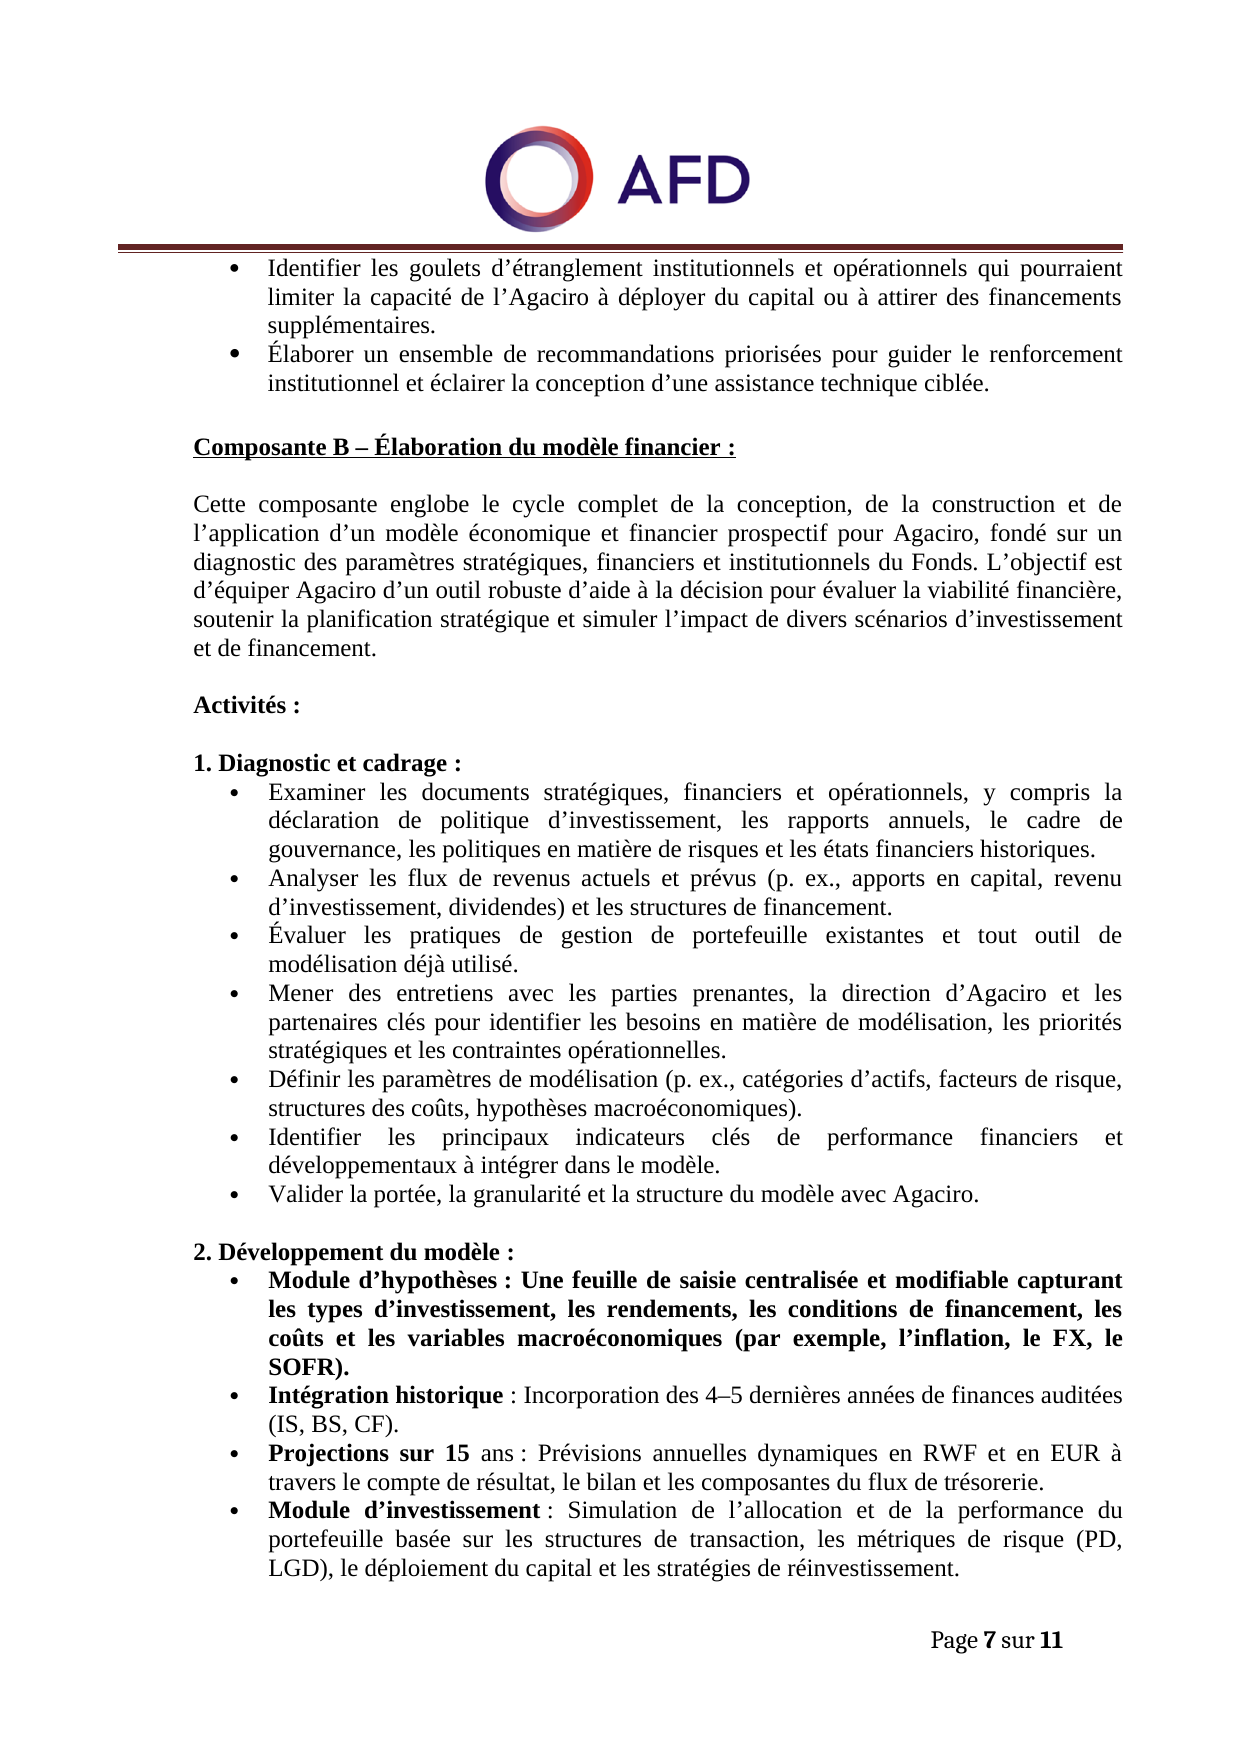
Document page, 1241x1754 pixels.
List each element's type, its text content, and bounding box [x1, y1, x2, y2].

picture [482, 118, 760, 242]
list Identifier les principaux indicateurs clés de performance financiers et développementaux à intégrer dans le modèle. [231, 1294, 1123, 1352]
list Élaborer un ensemble de recommandations priorisées pour guider le renforcement institutionnel et éclairer la conception d’une assistance technique ciblée. [230, 512, 1123, 569]
list Module d’hypothèses : Une feuille de saisie centralisée et modifiable capturant les types d’investissement, les rendements, les conditions de financement, les coûts et les variables macroéconomiques (par exemple, l’inflation, le FX, le SOFR). [231, 1438, 1123, 1553]
list Mener des entretiens avec les parties prenantes, la direction d’Agaciro et les partenaires clés pour identifier les besoins en matière de modélisation, les priorités stratégiques et les contraintes opérationnelles. [231, 1151, 1123, 1237]
list Analyser les flux de revenus actuels et prévus (p. ex., apports en capital, revenu d’investissement, dividendes) et les structures de financement. [231, 1036, 1123, 1093]
text 1. Diagnostic et cadrage : [193, 921, 1123, 949]
list Intégration historique : Incorporation des 4–5 dernières années de finances auditées (IS, BS, CF). [231, 1553, 1123, 1611]
text Activités : [193, 863, 1123, 892]
list Examiner les documents stratégiques, financiers et opérationnels, y compris la déclaration de politique d’investissement, les rapports annuels, le cadre de gouvernance, les politiques en matière de risques et les états financiers historiques. [231, 949, 1123, 1036]
text 2. Développement du modèle : [193, 1409, 1123, 1438]
list Évaluer les pratiques de gestion de portefeuille existantes et tout outil de modélisation déjà utilisé. [231, 1093, 1123, 1151]
list Valider la portée, la granularité et la structure du modèle avec Agaciro. [231, 1352, 1123, 1381]
text Composante B – Élaboration du modèle financier : [193, 604, 1123, 633]
list Définir les paramètres de modélisation (p. ex., catégories d’actifs, facteurs de risque, structures des coûts, hypothèses macroéconomiques). [231, 1237, 1123, 1294]
text Cette composante englobe le cycle complet de la conception, de la construction et de l’application d’un modèle économique et financier prospectif pour Agaciro, fondé sur un diagnostic des paramètres stratégiques, financiers et institutionnels du Fonds. L’objectif est d’équiper Agaciro d’un outil robuste d’aide à la décision pour évaluer la viabilité financière, soutenir la planification stratégique et simuler l’impact de divers scénarios d’investissement et de financement. [193, 662, 1123, 834]
list Examiner les pratiques d’investissement existantes ou émergentes, y compris la manière dont les opportunités sont créées, évaluées et gérées, même si les procédures restent informelles ou ponctuelles. [230, 253, 1123, 339]
list Explorer la mesure dans laquelle les considérations ESG, climatiques et de genre sont intégrées, et identifier les besoins pour l’élaboration de politiques formelles dans ces domaines. [230, 339, 1123, 426]
list Identifier les goulets d’étranglement institutionnels et opérationnels qui pourraient limiter la capacité de l’Agaciro à déployer du capital ou à attirer des financements supplémentaires. [230, 426, 1123, 512]
